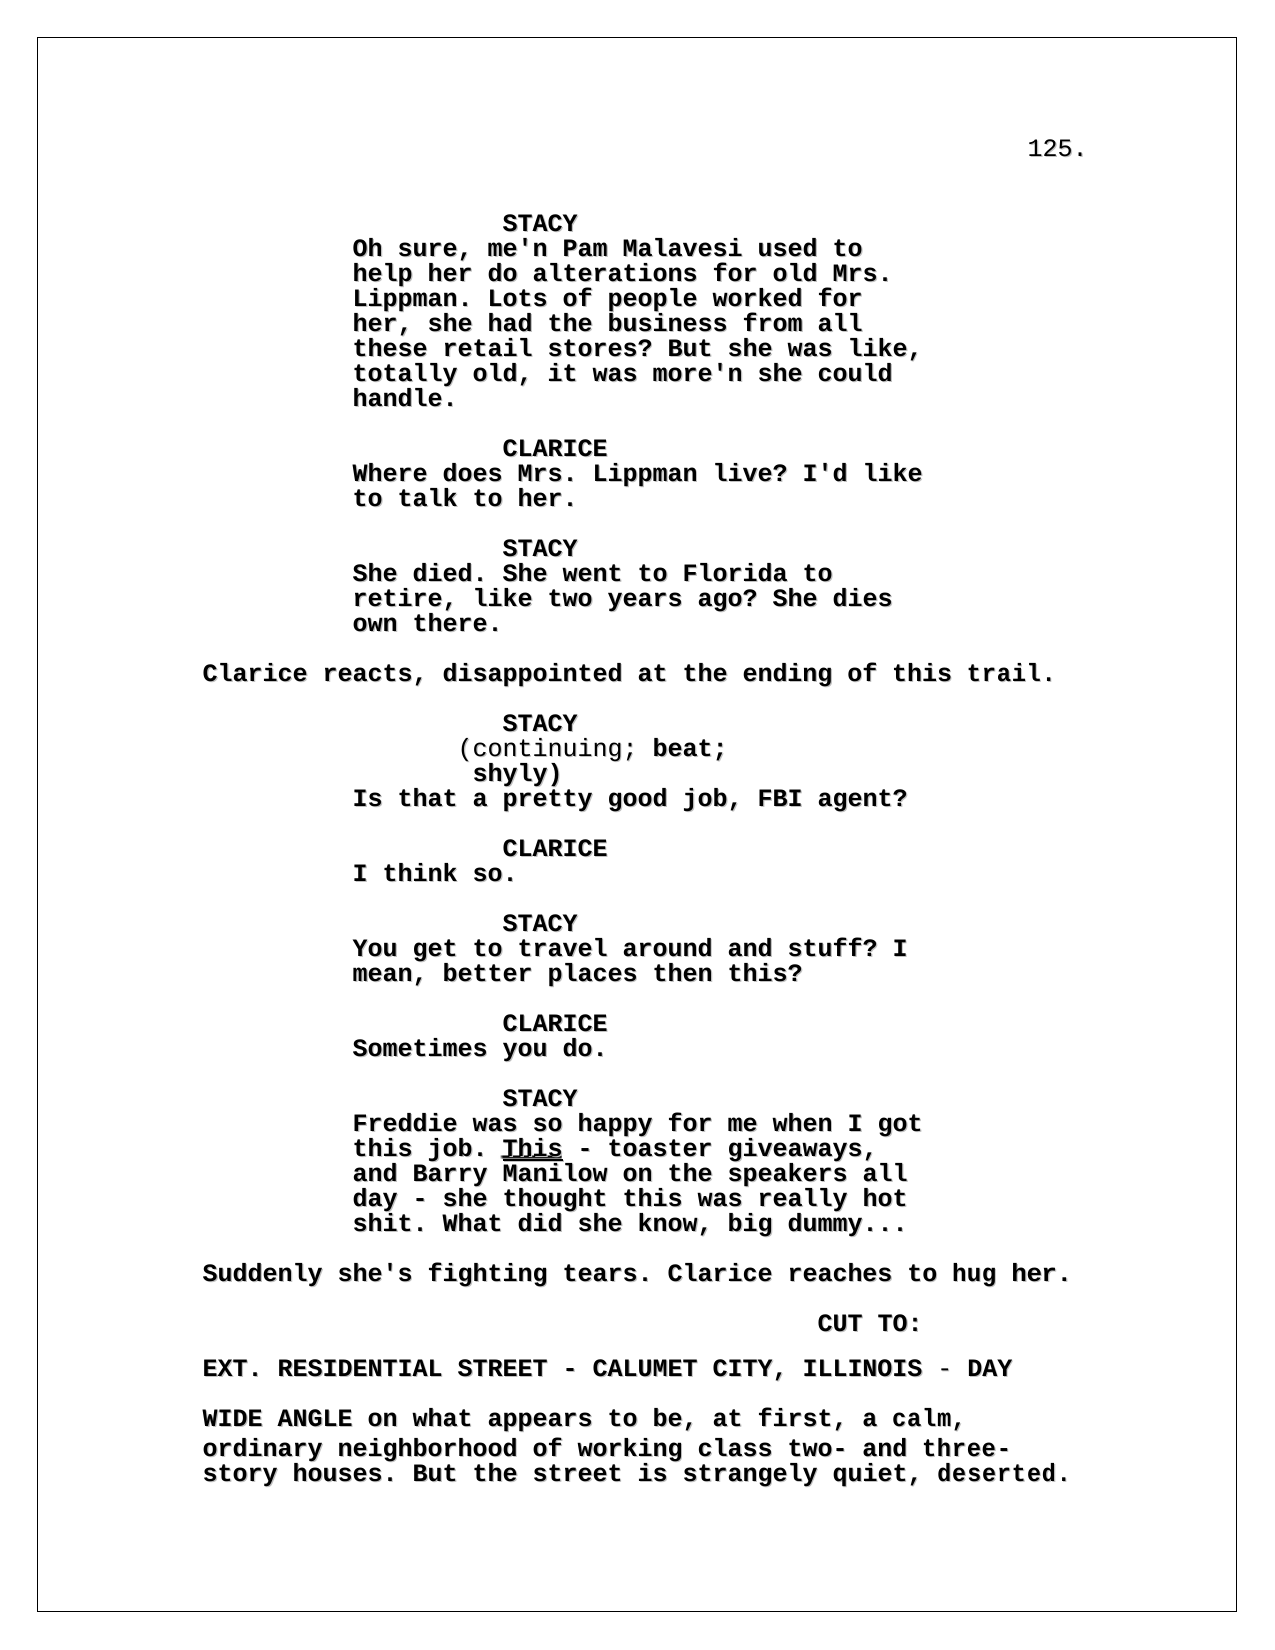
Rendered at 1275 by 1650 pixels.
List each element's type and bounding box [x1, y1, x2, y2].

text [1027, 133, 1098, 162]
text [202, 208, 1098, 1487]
picture [38, 38, 1236, 1611]
